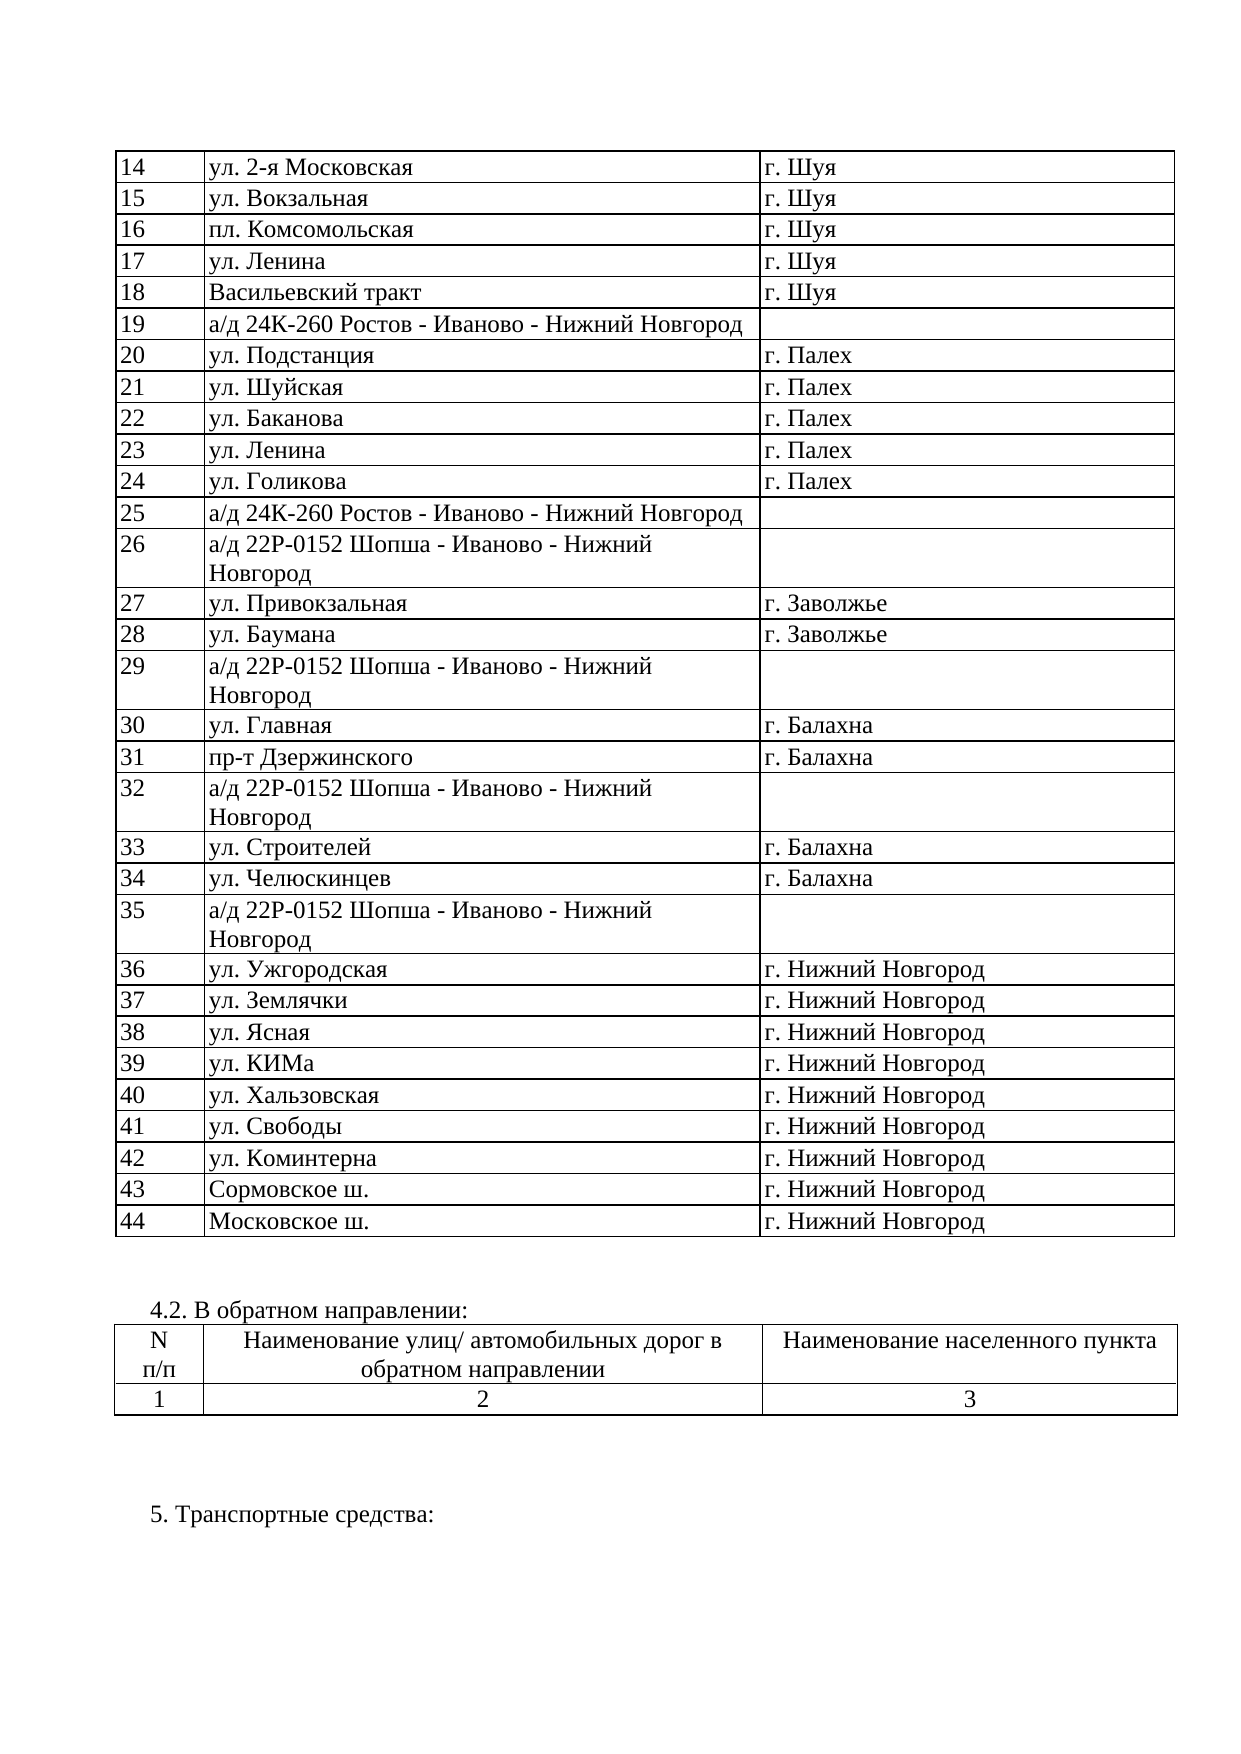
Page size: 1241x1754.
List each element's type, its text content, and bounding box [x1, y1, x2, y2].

table_cell 44 [117, 1206, 204, 1236]
table_cell г. Балахна [761, 832, 1174, 862]
table_cell 26 [117, 529, 204, 587]
table_cell 42 [117, 1143, 204, 1173]
table_cell а/д 22Р-0152 Шопша - Иваново - Нижний Новгород [205, 651, 759, 708]
table_cell 43 [117, 1174, 204, 1204]
table_cell [761, 529, 1174, 587]
table_cell 19 [117, 309, 204, 339]
table_cell 37 [117, 986, 204, 1015]
table_cell 3 [763, 1383, 1177, 1414]
table_cell ул. Баумана [205, 620, 759, 649]
table_cell 16 [117, 215, 204, 244]
table_cell [761, 309, 1174, 339]
table_cell 14 [117, 152, 204, 181]
table_cell ул. Ленина [205, 246, 759, 276]
table_cell г. Палех [761, 435, 1174, 464]
table_cell [761, 498, 1174, 527]
table_cell г. Нижний Новгород [761, 1111, 1174, 1141]
table_cell [761, 651, 1174, 708]
table_cell ул. Свободы [205, 1111, 759, 1141]
table_header Наименование населенного пункта [763, 1325, 1177, 1382]
table_cell 1 [115, 1384, 203, 1414]
table_cell а/д 22Р-0152 Шопша - Иваново - Нижний Новгород [205, 529, 759, 587]
table_cell г. Палех [761, 340, 1174, 370]
table_cell г. Нижний Новгород [761, 1048, 1174, 1078]
table_cell пл. Комсомольская [205, 215, 759, 244]
table_cell ул. Хальзовская [205, 1080, 759, 1110]
text 4.2. В обратном направлении: [150, 1295, 1090, 1323]
table_cell 20 [117, 340, 204, 370]
table_cell 31 [117, 742, 204, 771]
table_cell ул. Вокзальная [205, 183, 759, 213]
table_cell 21 [117, 372, 204, 402]
table_cell 2 [204, 1384, 762, 1414]
table_cell г. Балахна [761, 710, 1174, 740]
table_cell г. Палех [761, 466, 1174, 496]
table_cell а/д 22Р-0152 Шопша - Иваново - Нижний Новгород [205, 773, 759, 831]
table_cell ул. Землячки [205, 986, 759, 1015]
table_cell 22 [117, 403, 204, 433]
table_cell Васильевский тракт [205, 277, 759, 307]
table_header Наименование улиц/ автомобильных дорог в обратном направлении [204, 1325, 762, 1382]
table_cell Московское ш. [205, 1206, 759, 1236]
table_cell г. Заволжье [761, 588, 1174, 618]
table_cell г. Нижний Новгород [761, 1174, 1174, 1204]
table_cell г. Шуя [761, 277, 1174, 307]
table_cell [761, 773, 1174, 831]
table_cell г. Нижний Новгород [761, 1143, 1174, 1173]
table_cell 41 [117, 1111, 204, 1141]
table_cell 15 [117, 183, 204, 213]
table_cell ул. Строителей [205, 832, 759, 862]
table_cell г. Шуя [761, 183, 1174, 213]
table_cell а/д 24К-260 Ростов - Иваново - Нижний Новгород [205, 498, 759, 527]
table_cell г. Шуя [761, 215, 1174, 244]
table_cell 27 [117, 588, 204, 618]
table_cell ул. Ужгородская [205, 954, 759, 984]
table_cell 29 [117, 651, 204, 708]
table_cell пр-т Дзержинского [205, 742, 759, 771]
table_cell ул. Коминтерна [205, 1143, 759, 1173]
table_cell 34 [117, 864, 204, 893]
table_cell 18 [117, 277, 204, 307]
table_cell 23 [117, 435, 204, 464]
table_cell 40 [117, 1080, 204, 1110]
table_cell ул. Голикова [205, 466, 759, 496]
table_cell 28 [117, 620, 204, 649]
table_cell ул. Баканова [205, 403, 759, 433]
table_cell 32 [117, 773, 204, 831]
table_cell ул. Шуйская [205, 372, 759, 402]
table_cell ул. Ясная [205, 1017, 759, 1047]
table_cell ул. Подстанция [205, 340, 759, 370]
table_cell г. Балахна [761, 742, 1174, 771]
table_cell а/д 22Р-0152 Шопша - Иваново - Нижний Новгород [205, 895, 759, 952]
table_cell 25 [117, 498, 204, 527]
table_cell ул. Ленина [205, 435, 759, 464]
table_cell ул. 2-я Московская [205, 152, 759, 181]
table_cell г. Нижний Новгород [761, 954, 1174, 984]
table_cell г. Палех [761, 403, 1174, 433]
text 5. Транспортные средства: [150, 1499, 1090, 1528]
table_cell г. Шуя [761, 246, 1174, 276]
table_cell г. Нижний Новгород [761, 986, 1174, 1015]
table_cell г. Шуя [761, 152, 1174, 181]
table_cell г. Нижний Новгород [761, 1206, 1174, 1236]
table_cell Сормовское ш. [205, 1174, 759, 1204]
table_cell 39 [117, 1048, 204, 1078]
table_cell 38 [117, 1017, 204, 1047]
table_cell ул. Привокзальная [205, 588, 759, 618]
table_cell [761, 895, 1174, 952]
table_cell 17 [117, 246, 204, 276]
table_cell 33 [117, 832, 204, 862]
table_cell 36 [117, 954, 204, 984]
table_cell ул. Главная [205, 710, 759, 740]
table_cell ул. КИМа [205, 1048, 759, 1078]
table_cell г. Заволжье [761, 620, 1174, 649]
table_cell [205, 309, 759, 339]
table_cell г. Балахна [761, 864, 1174, 893]
table_cell г. Нижний Новгород [761, 1017, 1174, 1047]
table_cell г. Палех [761, 372, 1174, 402]
table_cell 30 [117, 710, 204, 740]
table_header N п/п [115, 1325, 203, 1382]
table_cell 24 [117, 466, 204, 496]
table_cell 35 [117, 895, 204, 952]
table_cell г. Нижний Новгород [761, 1080, 1174, 1110]
table_cell ул. Челюскинцев [205, 864, 759, 893]
